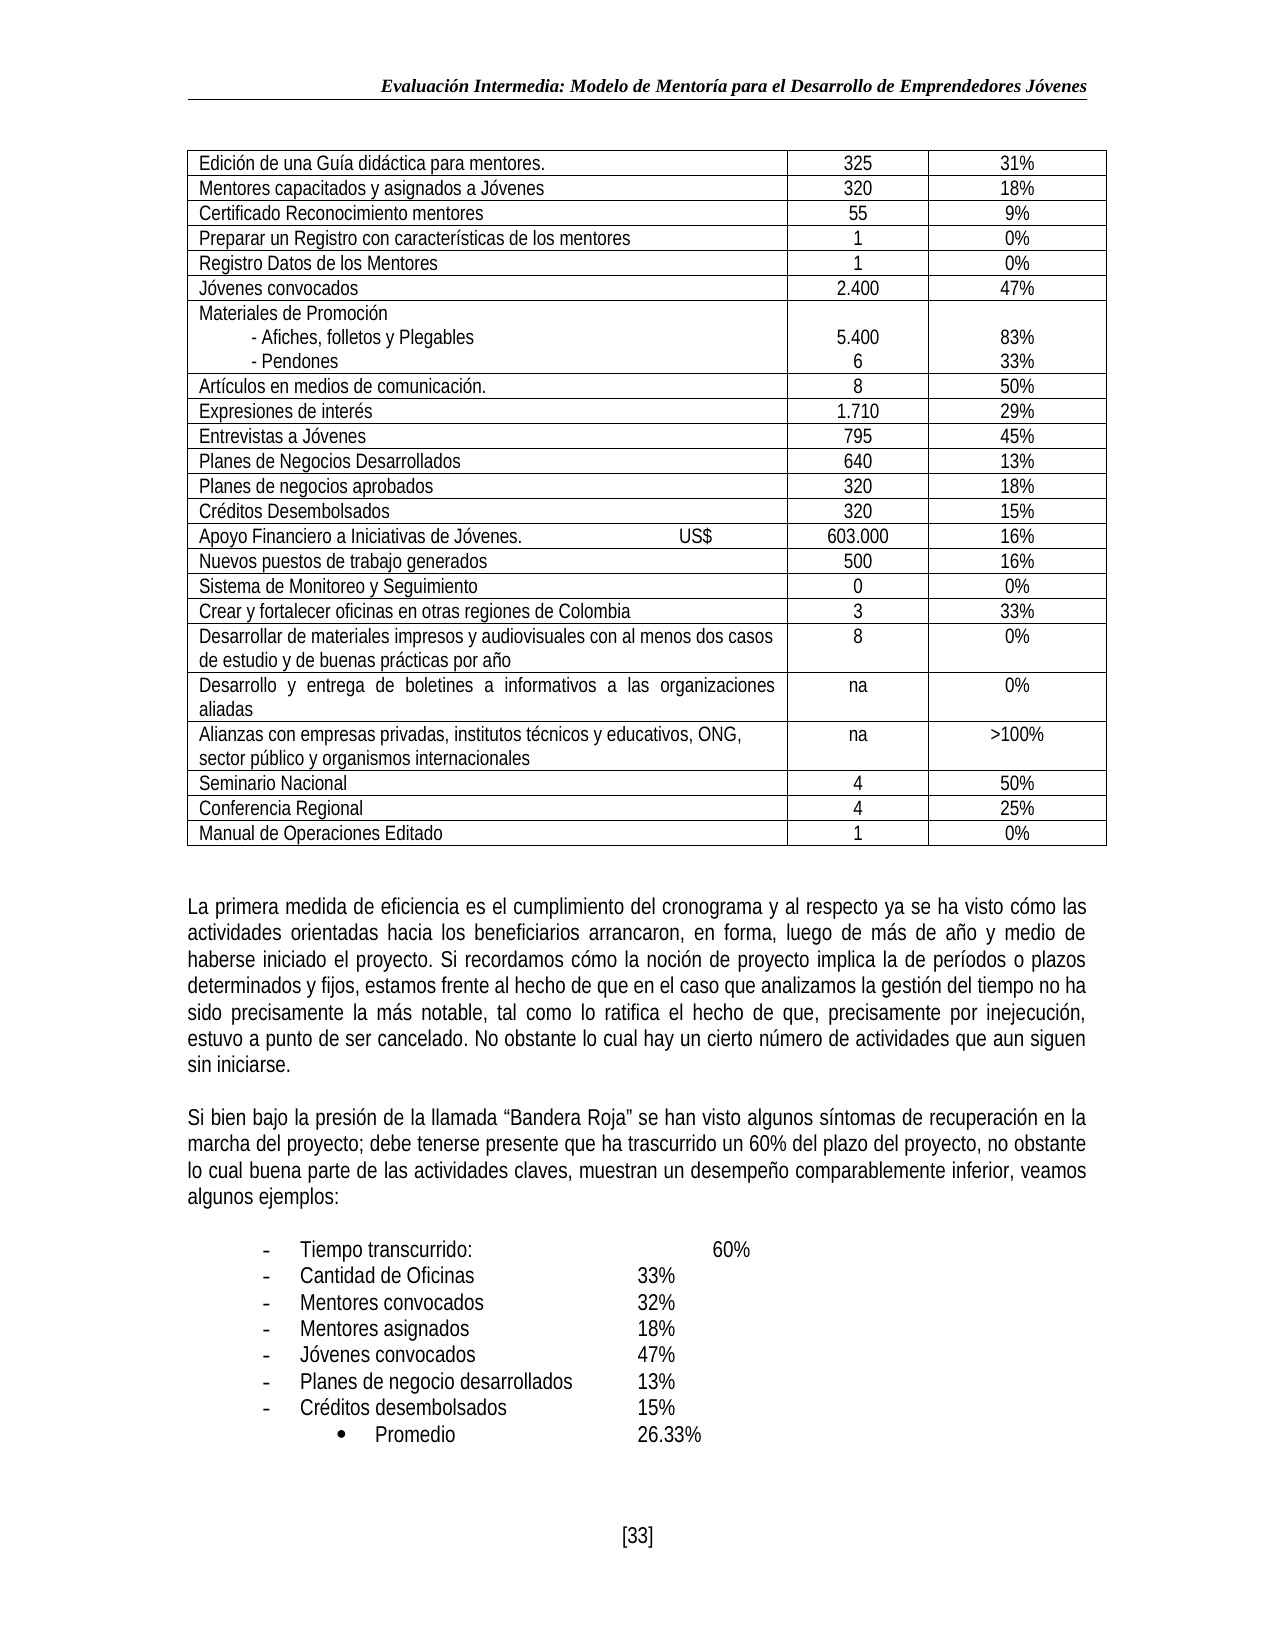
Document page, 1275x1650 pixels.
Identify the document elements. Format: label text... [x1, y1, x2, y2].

list Mentores convocados 32% [262, 1288, 1087, 1315]
table_cell 0% [929, 574, 1106, 598]
table_cell Seminario Nacional [188, 771, 787, 795]
table_cell Entrevistas a Jóvenes [188, 424, 787, 448]
table_cell na [788, 722, 928, 770]
table_cell 33% [929, 599, 1106, 623]
table_cell Nuevos puestos de trabajo generados [188, 549, 787, 573]
table_cell 1 [788, 226, 928, 250]
table_cell Preparar un Registro con características de los mentores [188, 226, 787, 250]
table_cell Conferencia Regional [188, 796, 787, 820]
table_cell 18% [929, 176, 1106, 200]
table_cell 603.000 [788, 524, 928, 548]
table_cell 320 [788, 176, 928, 200]
table_cell 640 [788, 449, 928, 473]
table_cell Mentores capacitados y asignados a Jóvenes [188, 176, 787, 200]
table_cell Desarrollo y entrega de boletines a informativos a las organizaciones aliadas [188, 673, 787, 721]
text Si bien bajo la presión de la llamada “Bandera Roja” se han visto algunos síntomas de recuperación en la marcha del proyecto; debe tenerse presente que ha trascurrido un 60% del plazo del proyecto, no obstante lo cual buena parte de las actividades claves, muestran un desempeño comparablemente inferior, veamos algunos ejemplos: [187, 1104, 1087, 1209]
table_cell 83% 33% [929, 301, 1106, 373]
table_cell 320 [788, 499, 928, 523]
table_cell 18% [929, 474, 1106, 498]
table_cell 4 [788, 771, 928, 795]
table_cell Manual de Operaciones Editado [188, 821, 787, 845]
table_cell na [788, 673, 928, 721]
list Promedio 26.33% [337, 1421, 1087, 1447]
table_cell Certificado Reconocimiento mentores [188, 201, 787, 225]
table_cell 0% [929, 821, 1106, 845]
table_cell Apoyo Financiero a Iniciativas de Jóvenes. US$ [188, 524, 787, 548]
table_cell 16% [929, 524, 1106, 548]
table_cell 29% [929, 399, 1106, 423]
table_cell 16% [929, 549, 1106, 573]
table_cell 0% [929, 226, 1106, 250]
list Planes de negocio desarrollados 13% [262, 1368, 1087, 1394]
table_cell Expresiones de interés [188, 399, 787, 423]
table_cell 55 [788, 201, 928, 225]
table_cell 2.400 [788, 276, 928, 300]
list Jóvenes convocados 47% [262, 1341, 1087, 1368]
text La primera medida de eficiencia es el cumplimiento del cronograma y al respecto ya se ha visto cómo las actividades orientadas hacia los beneficiarios arrancaron, en forma, luego de más de año y medio de haberse iniciado el proyecto. Si recordamos cómo la noción de proyecto implica la de períodos o plazos determinados y fijos, estamos frente al hecho de que en el caso que analizamos la gestión del tiempo no ha sido precisamente la más notable, tal como lo ratifica el hecho de que, precisamente por inejecución, estuvo a punto de ser cancelado. No obstante lo cual hay un cierto número de actividades que aun siguen sin iniciarse. [187, 893, 1087, 1077]
table_cell Artículos en medios de comunicación. [188, 374, 787, 398]
table_cell Registro Datos de los Mentores [188, 251, 787, 275]
table_cell 0% [929, 624, 1106, 672]
table_cell 15% [929, 499, 1106, 523]
table_cell 0 [788, 574, 928, 598]
table_cell >100% [929, 722, 1106, 770]
table_cell 325 [788, 151, 928, 175]
table_cell Sistema de Monitoreo y Seguimiento [188, 574, 787, 598]
table_cell 320 [788, 474, 928, 498]
table_cell 50% [929, 374, 1106, 398]
table_cell 47% [929, 276, 1106, 300]
table_cell 0% [929, 673, 1106, 721]
table_cell Materiales de Promoción - Afiches, folletos y Plegables - Pendones [188, 301, 787, 373]
list Cantidad de Oficinas 33% [262, 1262, 1087, 1288]
table_cell 795 [788, 424, 928, 448]
table_cell Crear y fortalecer oficinas en otras regiones de Colombia [188, 599, 787, 623]
table_cell 3 [788, 599, 928, 623]
table_cell Jóvenes convocados [188, 276, 787, 300]
table_cell 1 [788, 821, 928, 845]
table_cell 4 [788, 796, 928, 820]
table_cell Planes de negocios aprobados [188, 474, 787, 498]
table_cell Planes de Negocios Desarrollados [188, 449, 787, 473]
table_cell 25% [929, 796, 1106, 820]
list Tiempo transcurrido: 60% [262, 1236, 1087, 1262]
table_cell 8 [788, 374, 928, 398]
table_cell 0% [929, 251, 1106, 275]
table_cell Alianzas con empresas privadas, institutos técnicos y educativos, ONG, sector público y organismos internacionales [188, 722, 787, 770]
table_cell 9% [929, 201, 1106, 225]
table_cell 5.400 6 [788, 301, 928, 373]
table_cell 1 [788, 251, 928, 275]
table_cell 500 [788, 549, 928, 573]
table_cell 8 [788, 624, 928, 672]
table_cell Créditos Desembolsados [188, 499, 787, 523]
table_cell Desarrollar de materiales impresos y audiovisuales con al menos dos casos de estudio y de buenas prácticas por año [188, 624, 787, 672]
list Mentores asignados 18% [262, 1315, 1087, 1341]
table_cell 45% [929, 424, 1106, 448]
table_cell 13% [929, 449, 1106, 473]
table_cell 1.710 [788, 399, 928, 423]
table_cell 31% [929, 151, 1106, 175]
table_cell Edición de una Guía didáctica para mentores. [188, 151, 787, 175]
list Créditos desembolsados 15% [262, 1394, 1087, 1421]
table_cell 50% [929, 771, 1106, 795]
